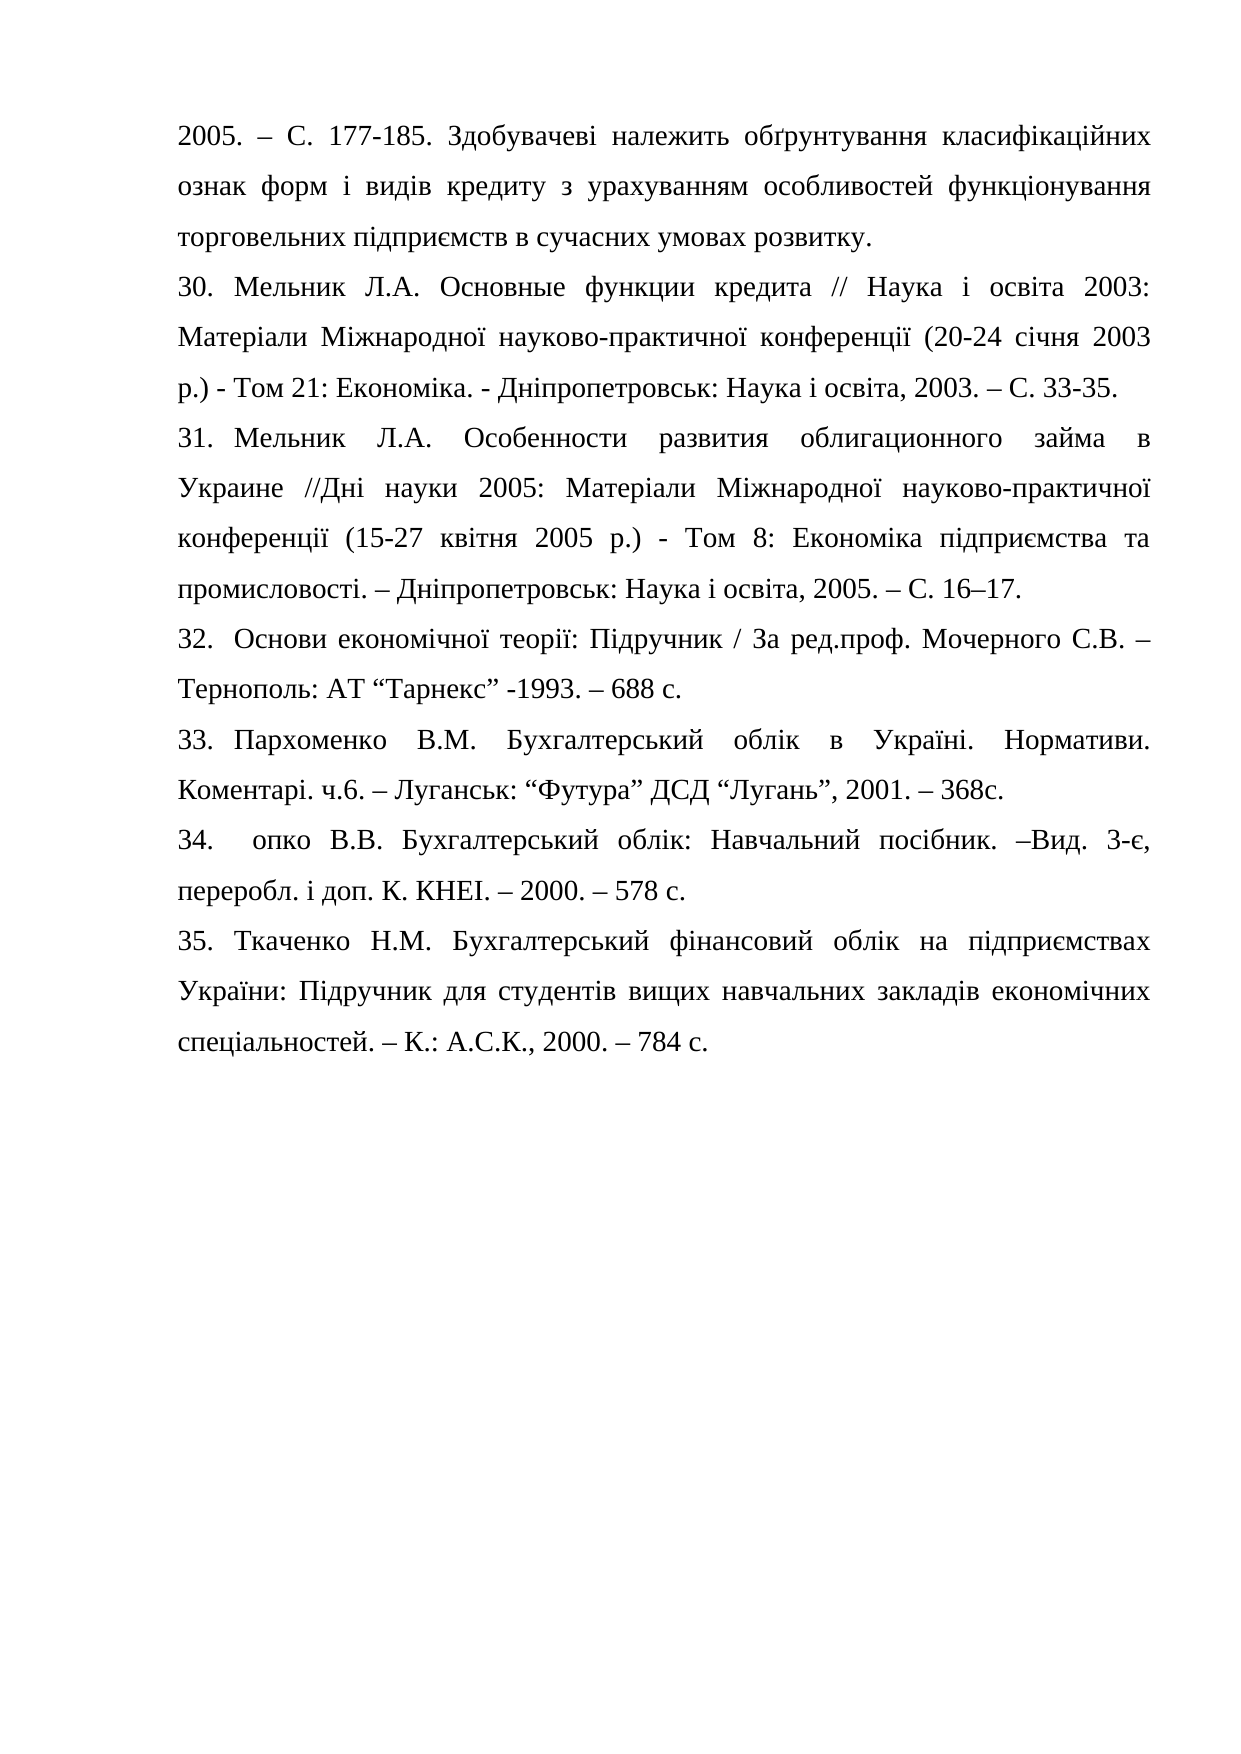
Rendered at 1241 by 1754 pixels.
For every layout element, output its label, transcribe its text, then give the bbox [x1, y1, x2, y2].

list Мельник Л.А. Особенности развития облигационного займа в Украине //Дні науки 2005: Матеріали Міжнародної науково-практичної конференції (15-27 квітня 2005 р.) - Том 8: Економіка підприємства та промисловості. – Дніпропетровськ: Наука і освіта, 2005. – С. 16–17. [177, 420, 1152, 604]
list опко В.В. Бухгалтерський облік: Навчальний посібник. –Вид. 3-є, переробл. і доп. К. КНЕІ. – 2000. – 578 с. [177, 822, 1152, 906]
list Ткаченко Н.М. Бухгалтерський фінансовий облік на підприємствах України: Підручник для студентів вищих навчальних закладів економічних спеціальностей. – К.: А.С.К., 2000. – 784 с. [177, 923, 1152, 1057]
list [177, 118, 1152, 252]
list Основи економічної теорії: Підручник / За ред.проф. Мочерного С.В. – Тернополь: АТ “Тарнекс” -1993. – 688 с. [177, 621, 1152, 705]
list Мельник Л.А. Основные функции кредита // Наука і освіта 2003: Матеріали Міжнародної науково-практичної конференції (20-24 січня 2003 р.) - Том 21: Економіка. - Дніпропетровськ: Наука і освіта, 2003. – С. 33-35. [177, 269, 1152, 403]
list Пархоменко В.М. Бухгалтерський облік в Україні. Нормативи. Коментарі. ч.6. – Луганськ: “Футура” ДСД “Лугань”, 2001. – 368с. [177, 722, 1152, 806]
